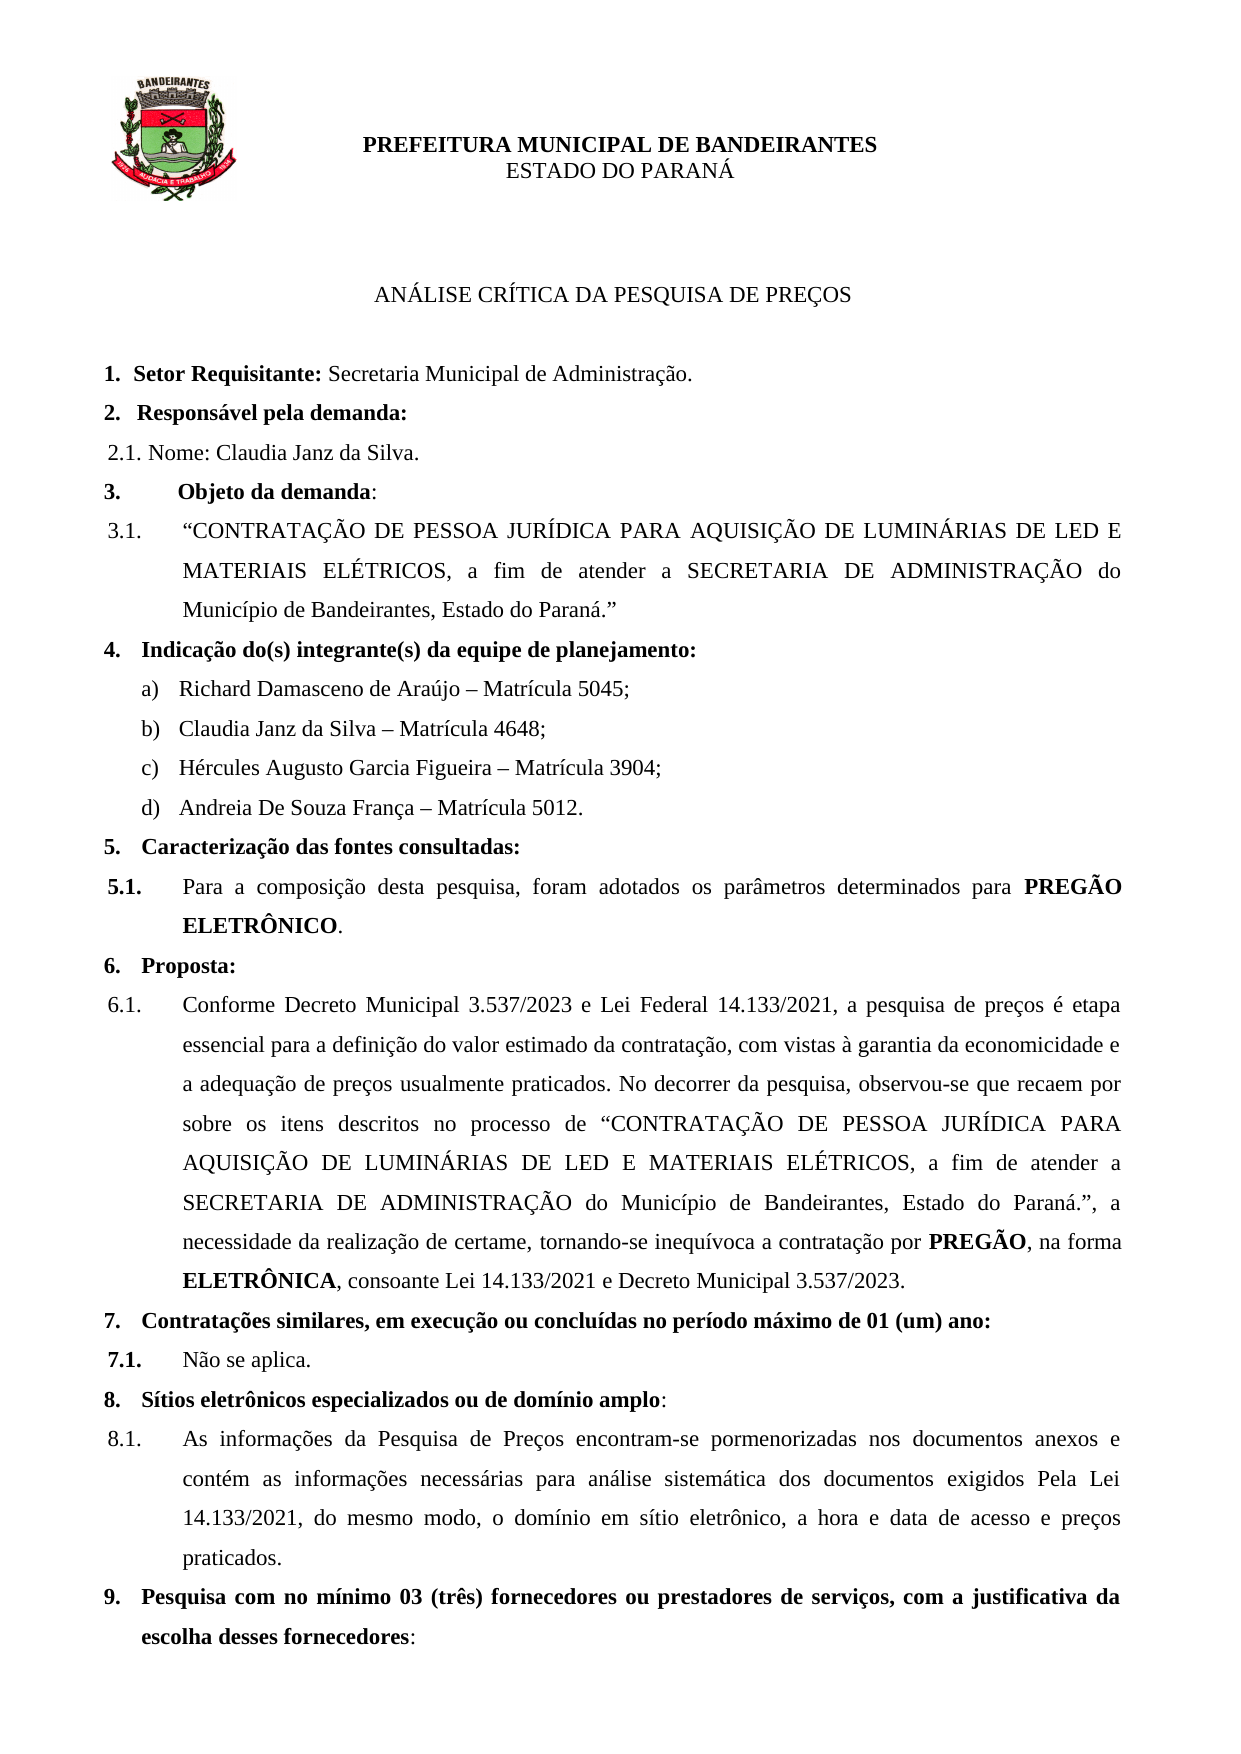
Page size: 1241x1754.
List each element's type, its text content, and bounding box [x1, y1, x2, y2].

list Nome: Claudia Janz da Silva. [103, 438, 1122, 465]
list Não se aplica. [107, 1347, 1122, 1373]
list Sítios eletrônicos especializados ou de domínio amplo: [103, 1386, 1122, 1412]
list “CONTRATAÇÃO DE PESSOA JURÍDICA PARA AQUISIÇÃO DE LUMINÁRIAS DE LED E MATERIAIS ELÉTRICOS, a fim de atender a SECRETARIA DE ADMINISTRAÇÃO do Município de Bandeirantes, Estado do Paraná.” [107, 517, 1122, 623]
picture [110, 76, 238, 201]
list Contratações similares, em execução ou concluídas no período máximo de 01 (um) ano: [103, 1307, 1122, 1333]
list Conforme Decreto Municipal 3.537/2023 e Lei Federal 14.133/2021, a pesquisa de preços é etapa essencial para a definição do valor estimado da contratação, com vistas à garantia da economicidade e a adequação de preços usualmente praticados. No decorrer da pesquisa, observou-se que recaem por sobre os itens descritos no processo de “CONTRATAÇÃO DE PESSOA JURÍDICA PARA AQUISIÇÃO DE LUMINÁRIAS DE LED E MATERIAIS ELÉTRICOS, a fim de atender a SECRETARIA DE ADMINISTRAÇÃO do Município de Bandeirantes, Estado do Paraná.”, a necessidade da realização de certame, tornando-se inequívoca a contratação por PREGÃO, na forma ELETRÔNICA, consoante Lei 14.133/2021 e Decreto Municipal 3.537/2023. [107, 991, 1122, 1294]
list Andreia De Souza França – Matrícula 5012. [141, 794, 1122, 820]
list Claudia Janz da Silva – Matrícula 4648; [141, 715, 1122, 741]
list Hércules Augusto Garcia Figueira – Matrícula 3904; [141, 754, 1122, 781]
list Objeto da demanda: [103, 478, 1122, 504]
list Caracterização das fontes consultadas: [103, 833, 1122, 860]
list Responsável pela demanda: [103, 399, 1122, 425]
list As informações da Pesquisa de Preços encontram-se pormenorizadas nos documentos anexos e contém as informações necessárias para análise sistemática dos documentos exigidos Pela Lei 14.133/2021, do mesmo modo, o domínio em sítio eletrônico, a hora e data de acesso e preços praticados. [107, 1426, 1122, 1570]
text ANÁLISE CRÍTICA DA PESQUISA DE PREÇOS [103, 281, 1122, 307]
list Setor Requisitante: Secretaria Municipal de Administração. [103, 359, 1122, 386]
list Proposta: [103, 952, 1122, 978]
list Pesquisa com no mínimo 03 (três) fornecedores ou prestadores de serviços, com a justificativa da escolha desses fornecedores: [103, 1583, 1122, 1649]
list Indicação do(s) integrante(s) da equipe de planejamento: [103, 636, 1122, 662]
list Richard Damasceno de Araújo – Matrícula 5045; [141, 675, 1122, 702]
list Para a composição desta pesquisa, foram adotados os parâmetros determinados para PREGÃO ELETRÔNICO. [107, 873, 1122, 939]
